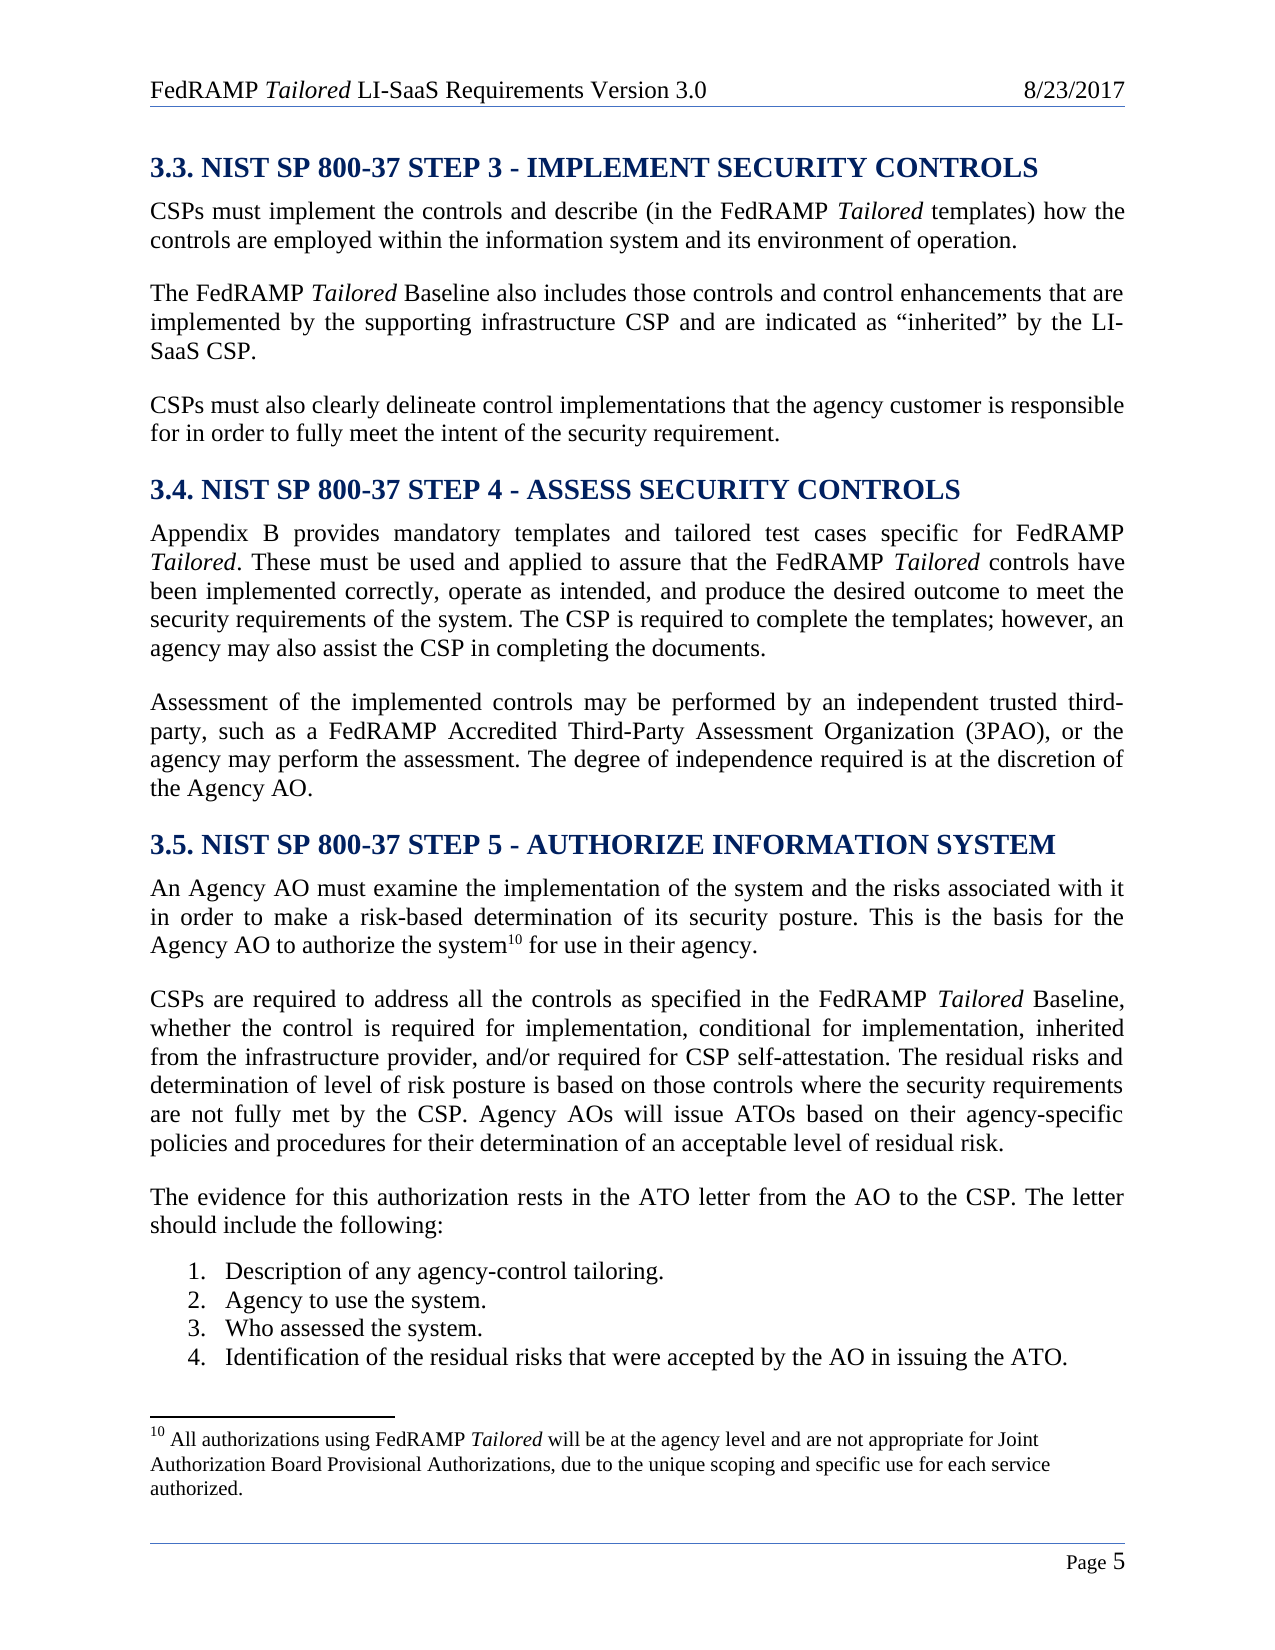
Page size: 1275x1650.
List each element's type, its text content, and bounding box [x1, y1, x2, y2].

list Who assessed the system. [187, 1313, 1125, 1342]
text Assessment of the implemented controls may be performed by an independent trusted third-party, such as a FedRAMP Accredited Third-Party Assessment Organization (3PAO), or the agency may perform the assessment. The degree of independence required is at the discretion of the Agency AO. [150, 687, 1125, 802]
text NIST SP 800-37 Step 4 - Assess Security Controls [150, 472, 1125, 506]
text The evidence for this authorization rests in the ATO letter from the AO to the CSP. The letter should include the following: [150, 1182, 1125, 1239]
list Identification of the residual risks that were accepted by the AO in issuing the ATO. [187, 1342, 1125, 1371]
text The FedRAMP Tailored Baseline also includes those controls and control enhancements that are implemented by the supporting infrastructure CSP and are indicated as “inherited” by the LI-SaaS CSP. [150, 278, 1125, 365]
list Agency to use the system. [187, 1285, 1125, 1313]
text Appendix B provides mandatory templates and tailored test cases specific for FedRAMP Tailored. These must be used and applied to assure that the FedRAMP Tailored controls have been implemented correctly, operate as intended, and produce the desired outcome to meet the security requirements of the system. The CSP is required to complete the templates; however, an agency may also assist the CSP in completing the documents. [150, 518, 1125, 662]
text NIST SP 800-37 Step 5 - Authorize Information System [150, 827, 1125, 861]
text NIST SP 800-37 Step 3 - Implement Security Controls [150, 150, 1125, 183]
text CSPs are required to address all the controls as specified in the FedRAMP Tailored Baseline, whether the control is required for implementation, conditional for implementation, inherited from the infrastructure provider, and/or required for CSP self-attestation. The residual risks and determination of level of risk posture is based on those controls where the security requirements are not fully met by the CSP. Agency AOs will issue ATOs based on their agency-specific policies and procedures for their determination of an acceptable level of residual risk. [150, 984, 1125, 1157]
list Description of any agency-control tailoring. [187, 1256, 1125, 1285]
text An Agency AO must examine the implementation of the system and the risks associated with it in order to make a risk-based determination of its security posture. This is the basis for the Agency AO to authorize the system for use in their agency. [150, 873, 1125, 959]
text CSPs must also clearly delineate control implementations that the agency customer is responsible for in order to fully meet the intent of the security requirement. [150, 390, 1125, 447]
text CSPs must implement the controls and describe (in the FedRAMP Tailored templates) how the controls are employed within the information system and its environment of operation. [150, 196, 1125, 253]
